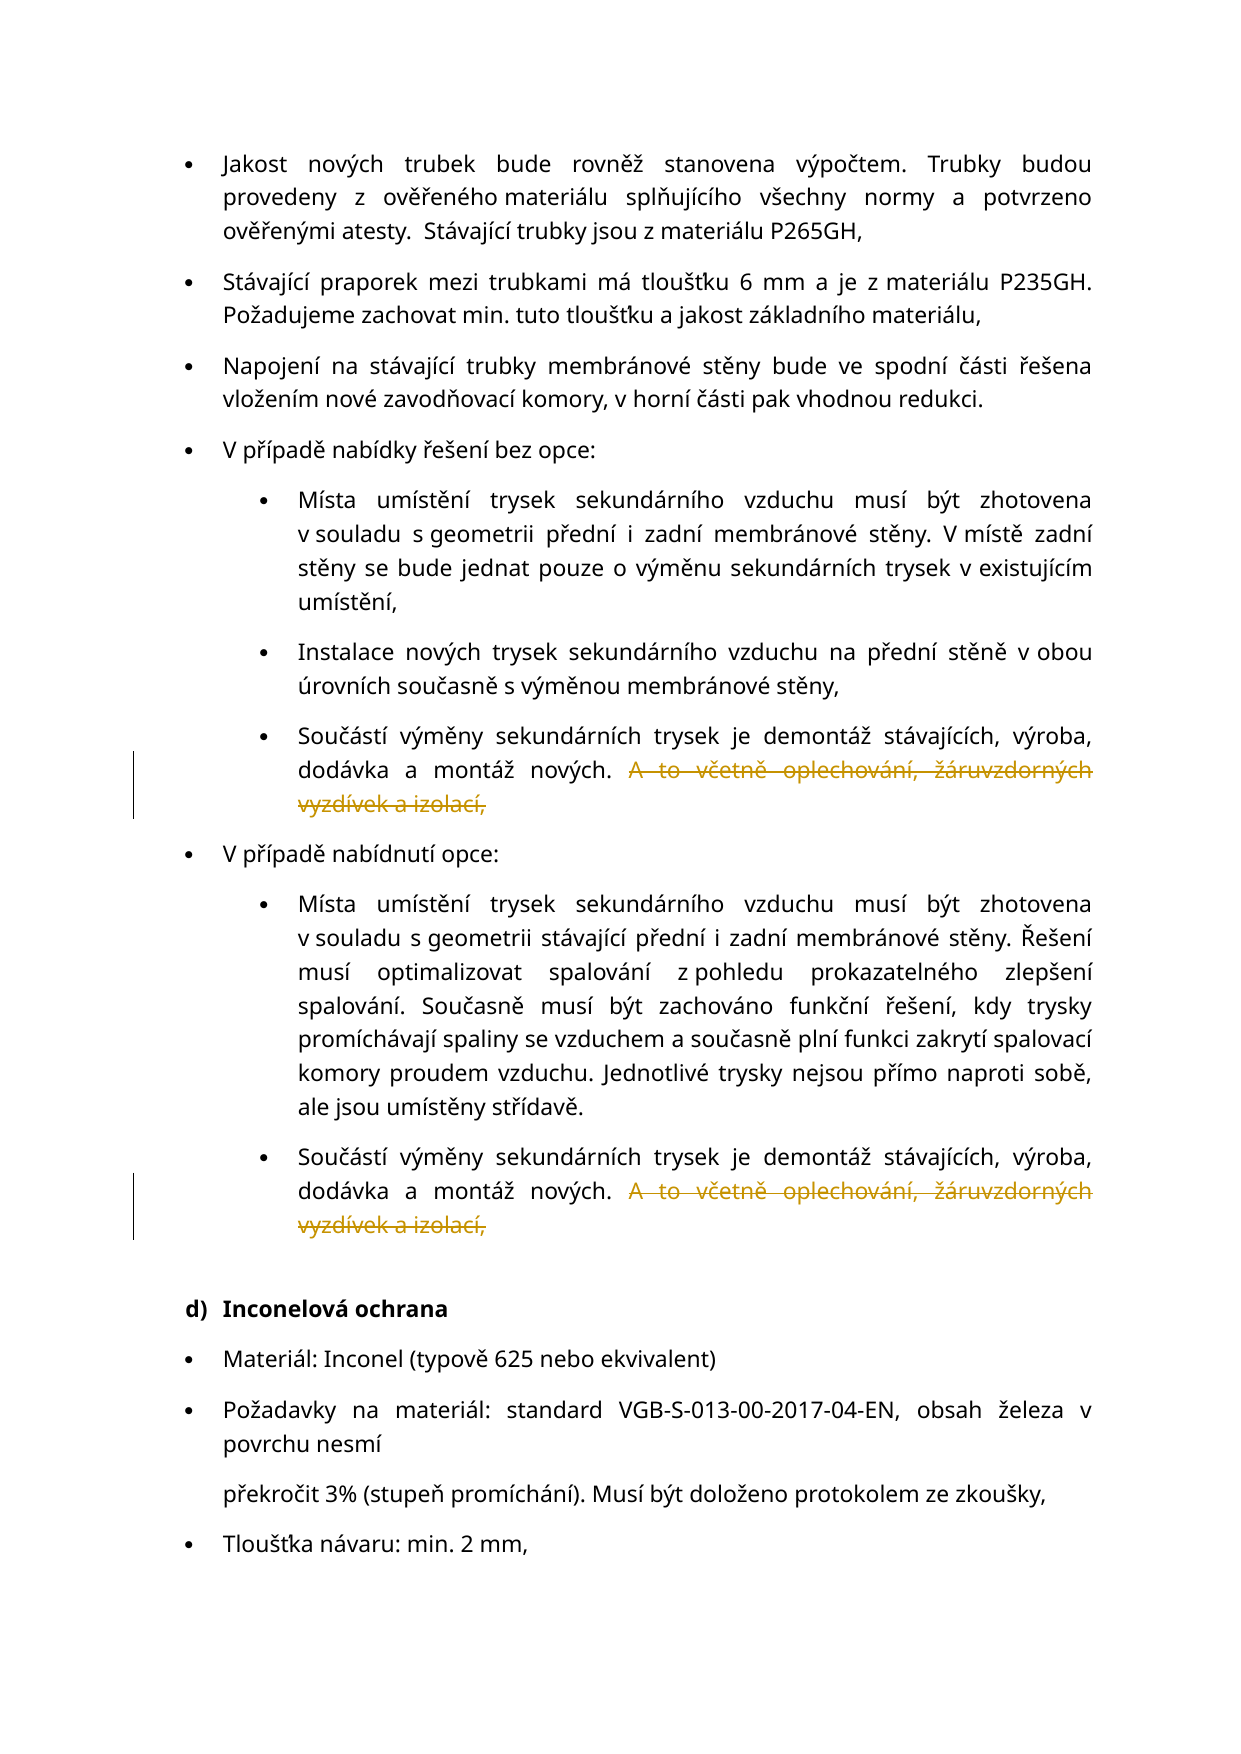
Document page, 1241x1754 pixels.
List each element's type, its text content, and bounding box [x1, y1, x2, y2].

list Požadavky na materiál: standard VGB-S-013-00-2017-04-EN, obsah železa v povrchu nesmí [185, 1394, 1093, 1459]
list Materiál: Inconel (typově 625 nebo ekvivalent) [185, 1343, 1093, 1375]
list Napojení na stávající trubky membránové stěny bude ve spodní části řešena vložením nové zavodňovací komory, v horní části pak vhodnou redukci. [185, 350, 1093, 415]
list V případě nabídnutí opce: [185, 838, 1093, 869]
list Místa umístění trysek sekundárního vzduchu musí být zhotovena v souladu s geometrii přední i zadní membránové stěny. V místě zadní stěny se bude jednat pouze o výměnu sekundárních trysek v existujícím umístění, [260, 484, 1093, 617]
list Místa umístění trysek sekundárního vzduchu musí být zhotovena v souladu s geometrii stávající přední i zadní membránové stěny. Řešení musí optimalizovat spalování z pohledu prokazatelného zlepšení spalování. Současně musí být zachováno funkční řešení, kdy trysky promíchávají spaliny se vzduchem a současně plní funkci zakrytí spalovací komory proudem vzduchu. Jednotlivé trysky nejsou přímo naproti sobě, ale jsou umístěny střídavě. [260, 888, 1093, 1122]
list Součástí výměny sekundárních trysek je demontáž stávajících, výroba, dodávka a montáž nových. [260, 720, 1093, 819]
list Tloušťka návaru: min. 2 mm, [185, 1528, 1093, 1560]
list Součástí výměny sekundárních trysek je demontáž stávajících, výroba, dodávka a montáž nových. [260, 1141, 1093, 1240]
list Instalace nových trysek sekundárního vzduchu na přední stěně v obou úrovních současně s výměnou membránové stěny, [260, 636, 1093, 701]
list Jakost nových trubek bude rovněž stanovena výpočtem. Trubky budou provedeny z ověřeného materiálu splňujícího všechny normy a potvrzeno ověřenými atesty. Stávající trubky jsou z materiálu P265GH, [185, 148, 1093, 246]
list V případě nabídky řešení bez opce: [185, 434, 1093, 465]
list Inconelová ochrana [185, 1293, 1093, 1324]
text překročit 3% (stupeň promíchání). Musí být doloženo protokolem ze zkoušky, [223, 1478, 1093, 1509]
list Stávající praporek mezi trubkami má tloušťku 6 mm a je z materiálu P235GH. Požadujeme zachovat min. tuto tloušťku a jakost základního materiálu, [185, 266, 1093, 331]
